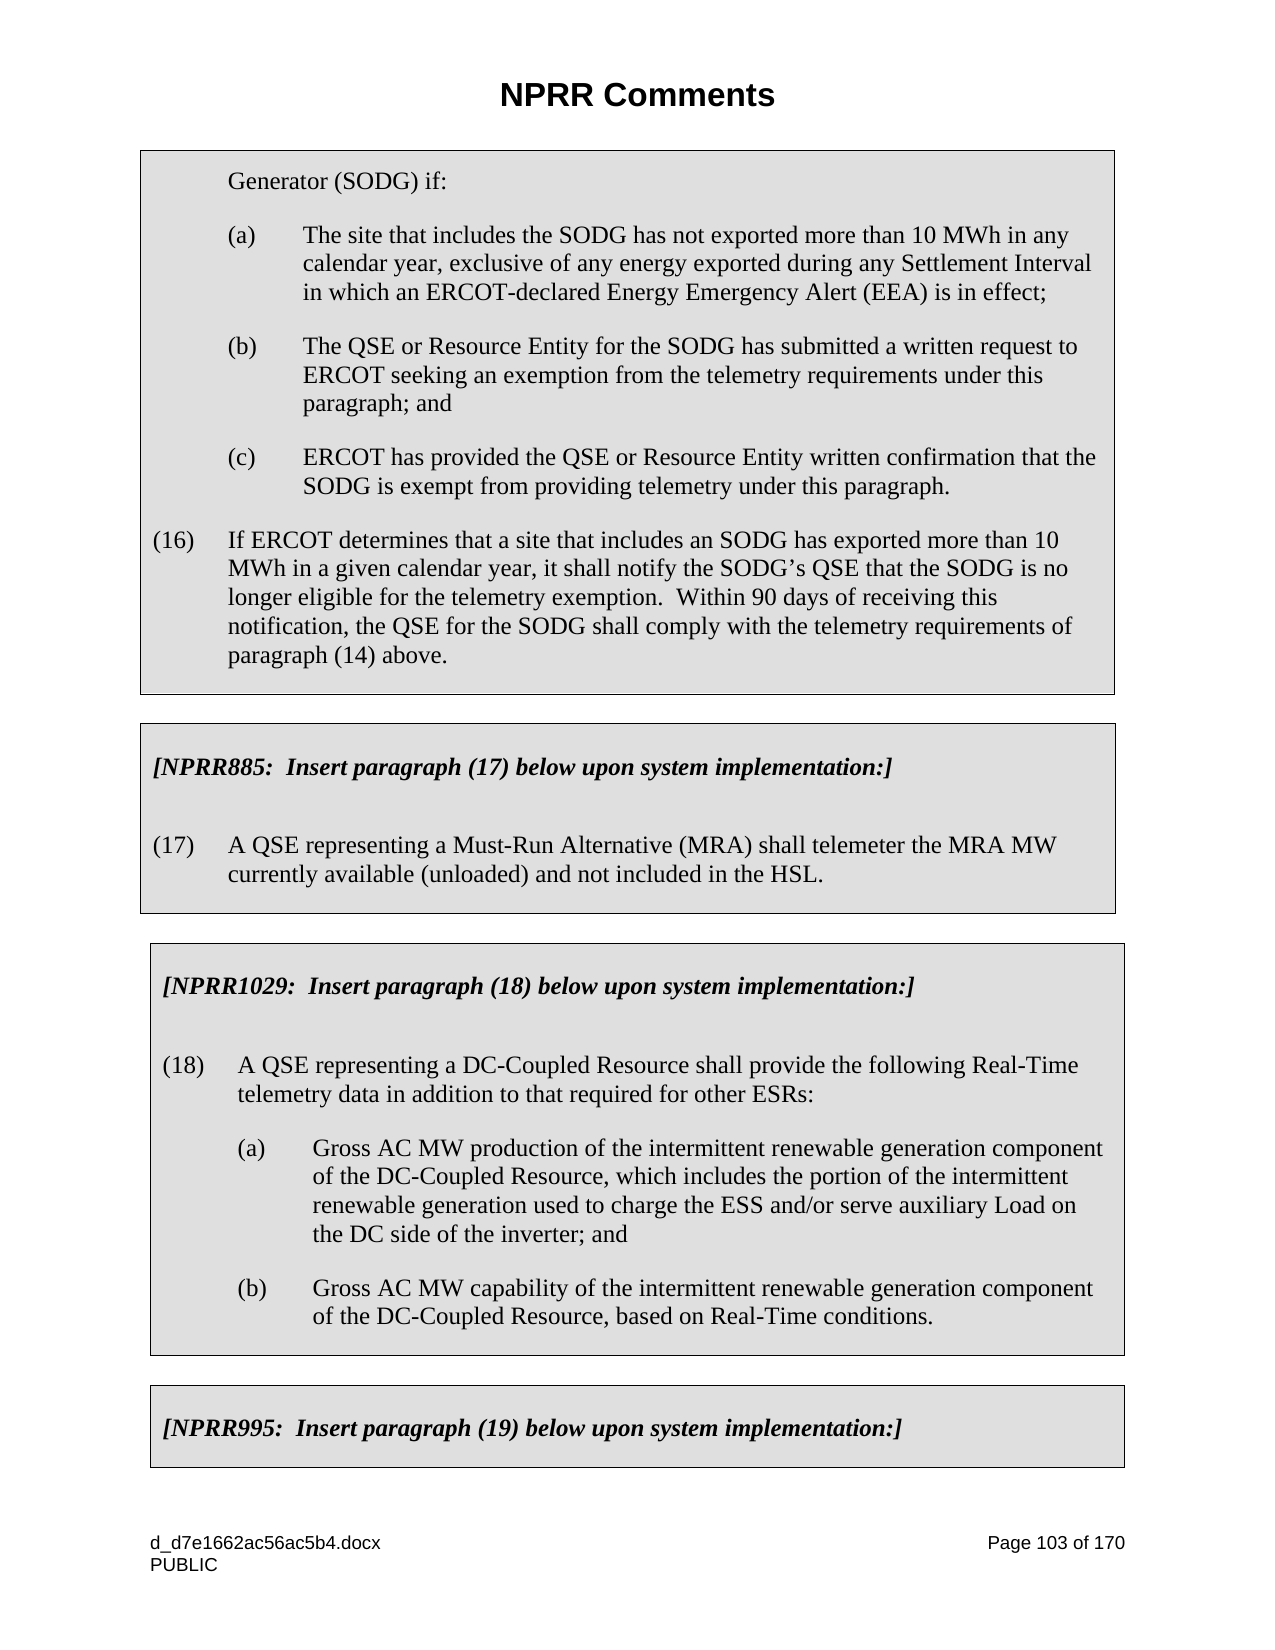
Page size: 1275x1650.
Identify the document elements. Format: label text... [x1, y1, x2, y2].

table_header [NPRR1029: Insert paragraph (18) below upon system implementation:] (18) A QSE representing a DC-Coupled Resource shall provide the following Real-Time telemetry data in addition to that required for other ESRs: (a) Gross AC MW production of the intermittent renewable generation component of the DC-Coupled Resource, which includes the portion of the intermittent renewable generation used to charge the ESS and/or serve auxiliary Load on the DC side of the inverter; and (b) Gross AC MW capability of the intermittent renewable generation component of the DC-Coupled Resource, based on Real-Time conditions. [151, 944, 1124, 1355]
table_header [151, 1386, 1124, 1467]
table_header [141, 151, 1114, 693]
table_header [NPRR885: Insert paragraph (17) below upon system implementation:] (17) A QSE representing a Must-Run Alternative (MRA) shall telemeter the MRA MW currently available (unloaded) and not included in the HSL. [141, 724, 1115, 913]
